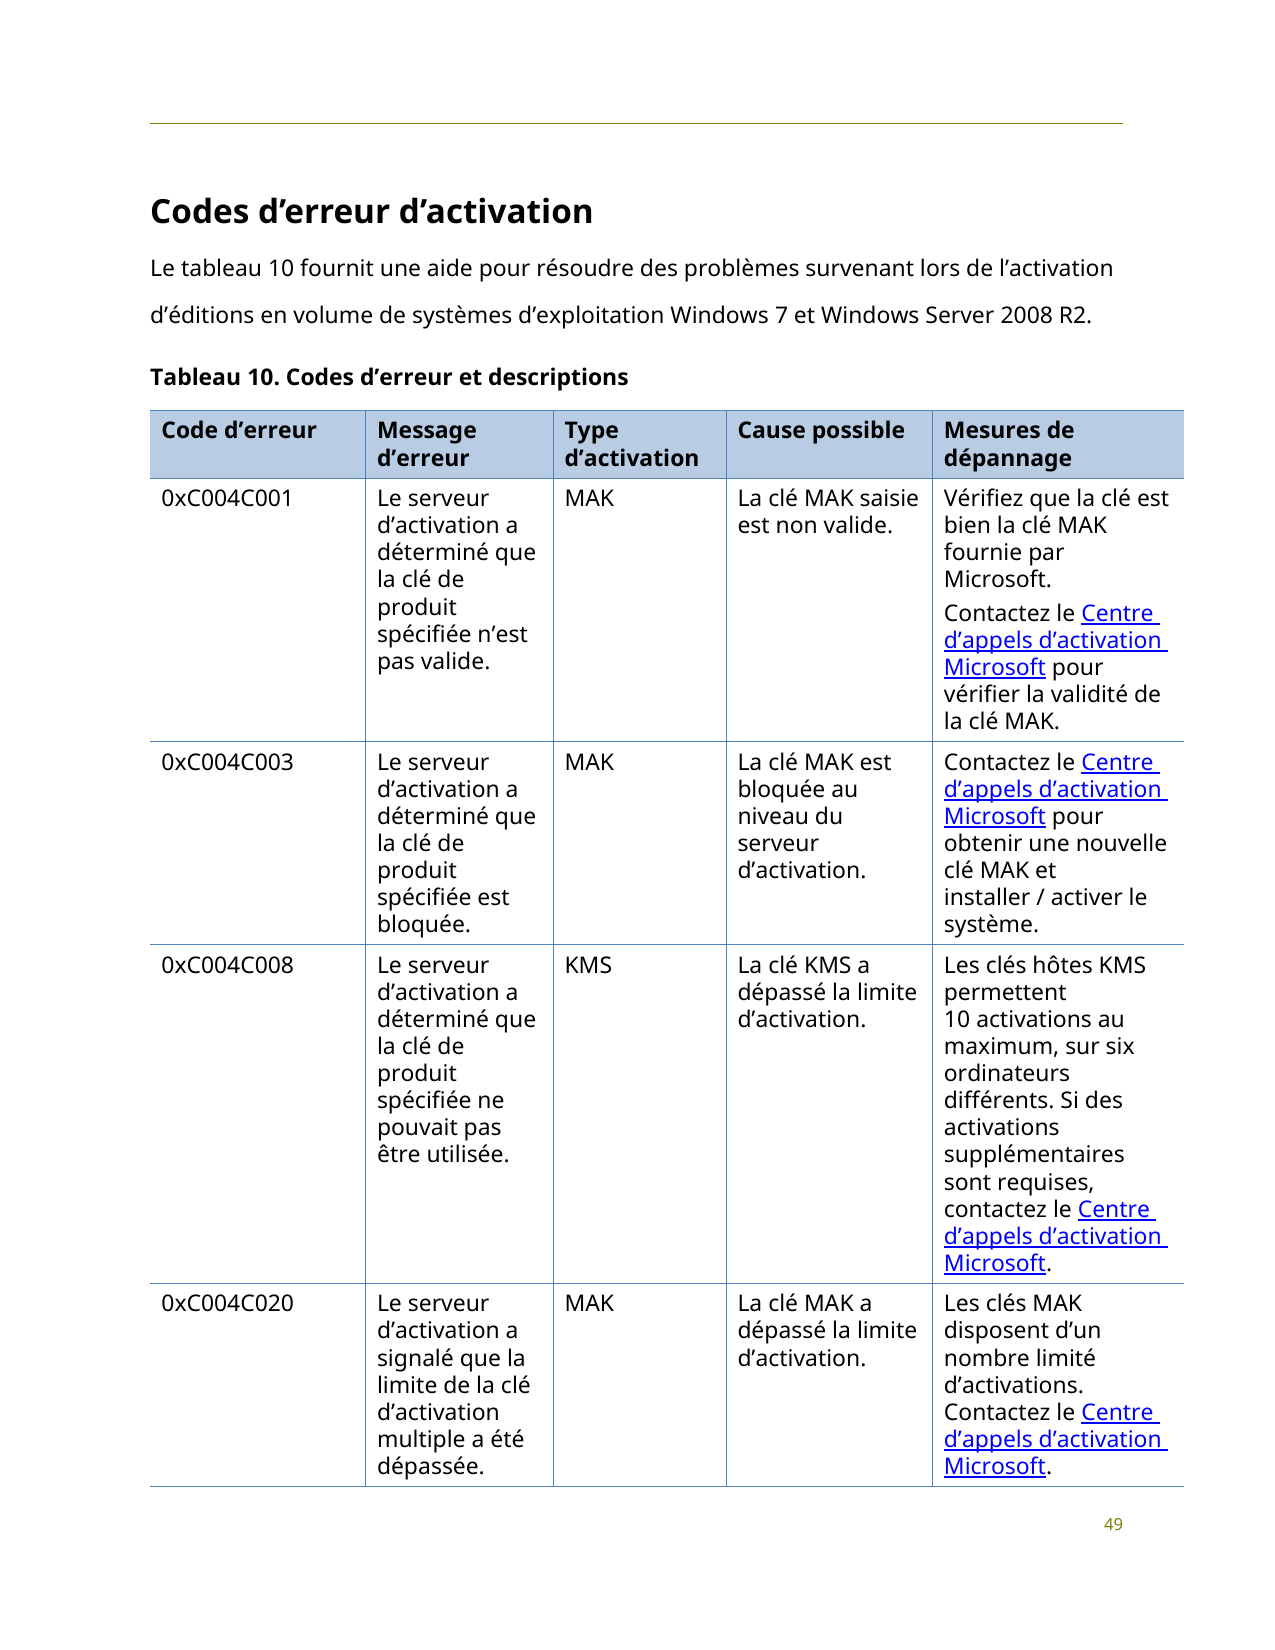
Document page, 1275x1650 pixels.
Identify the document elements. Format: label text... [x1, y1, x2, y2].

table_cell La clé MAK est bloquée au niveau du serveur d’activation. [727, 742, 932, 944]
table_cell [727, 1284, 932, 1486]
table_cell Contactez le Centre d’appels d’activation Microsoft pour obtenir une nouvelle clé MAK et installer / activer le système. [933, 742, 1184, 944]
subtitle Codes d’erreur d’activation [150, 187, 1125, 233]
table_cell La clé KMS a dépassé la limite d’activation. [727, 945, 932, 1283]
table_cell Le serveur d’activation a signalé que la limite de la clé d’activation multiple a été dépassée. [366, 1284, 553, 1486]
table_cell MAK [554, 1284, 726, 1486]
table_cell Les clés hôtes KMS permettent 10 activations au maximum, sur six ordinateurs différents. Si des activations supplémentaires sont requises, contactez le Centre d’appels d’activation Microsoft. [933, 945, 1184, 1283]
table_header Mesures de dépannage [933, 411, 1184, 478]
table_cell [933, 1284, 1184, 1486]
table_cell Le serveur d’activation a déterminé que la clé de produit spécifiée est bloquée. [366, 742, 553, 944]
table_cell Le serveur d’activation a déterminé que la clé de produit spécifiée ne pouvait pas être utilisée. [366, 945, 553, 1283]
table_cell MAK [554, 742, 726, 944]
table_cell MAK [554, 479, 726, 741]
table_cell La clé MAK saisie est non valide. [727, 479, 932, 741]
table_cell Le serveur d’activation a déterminé que la clé de produit spécifiée n’est pas valide. [366, 479, 553, 741]
table_cell Vérifiez que la clé est bien la clé MAK fournie par Microsoft. Contactez le Centre d’appels d’activation Microsoft pour vérifier la validité de la clé MAK. [933, 479, 1184, 741]
table_cell 0xC004C008 [150, 945, 365, 1283]
table_header Message d’erreur [366, 411, 553, 478]
table_cell KMS [554, 945, 726, 1283]
table_header Code d’erreur [150, 411, 365, 478]
text Tableau 10. Codes d’erreur et descriptions [150, 364, 1125, 391]
table_cell 0xC004C003 [150, 742, 365, 944]
table_header Cause possible [727, 411, 932, 478]
table_cell 0xC004C001 [150, 479, 365, 741]
table_header Type d’activation [554, 411, 726, 478]
table_cell 0xC004C020 [150, 1284, 365, 1486]
text Le tableau 10 fournit une aide pour résoudre des problèmes survenant lors de l’activation d’éditions en volume de systèmes d’exploitation Windows 7 et Windows Server 2008 R2. [150, 252, 1125, 330]
